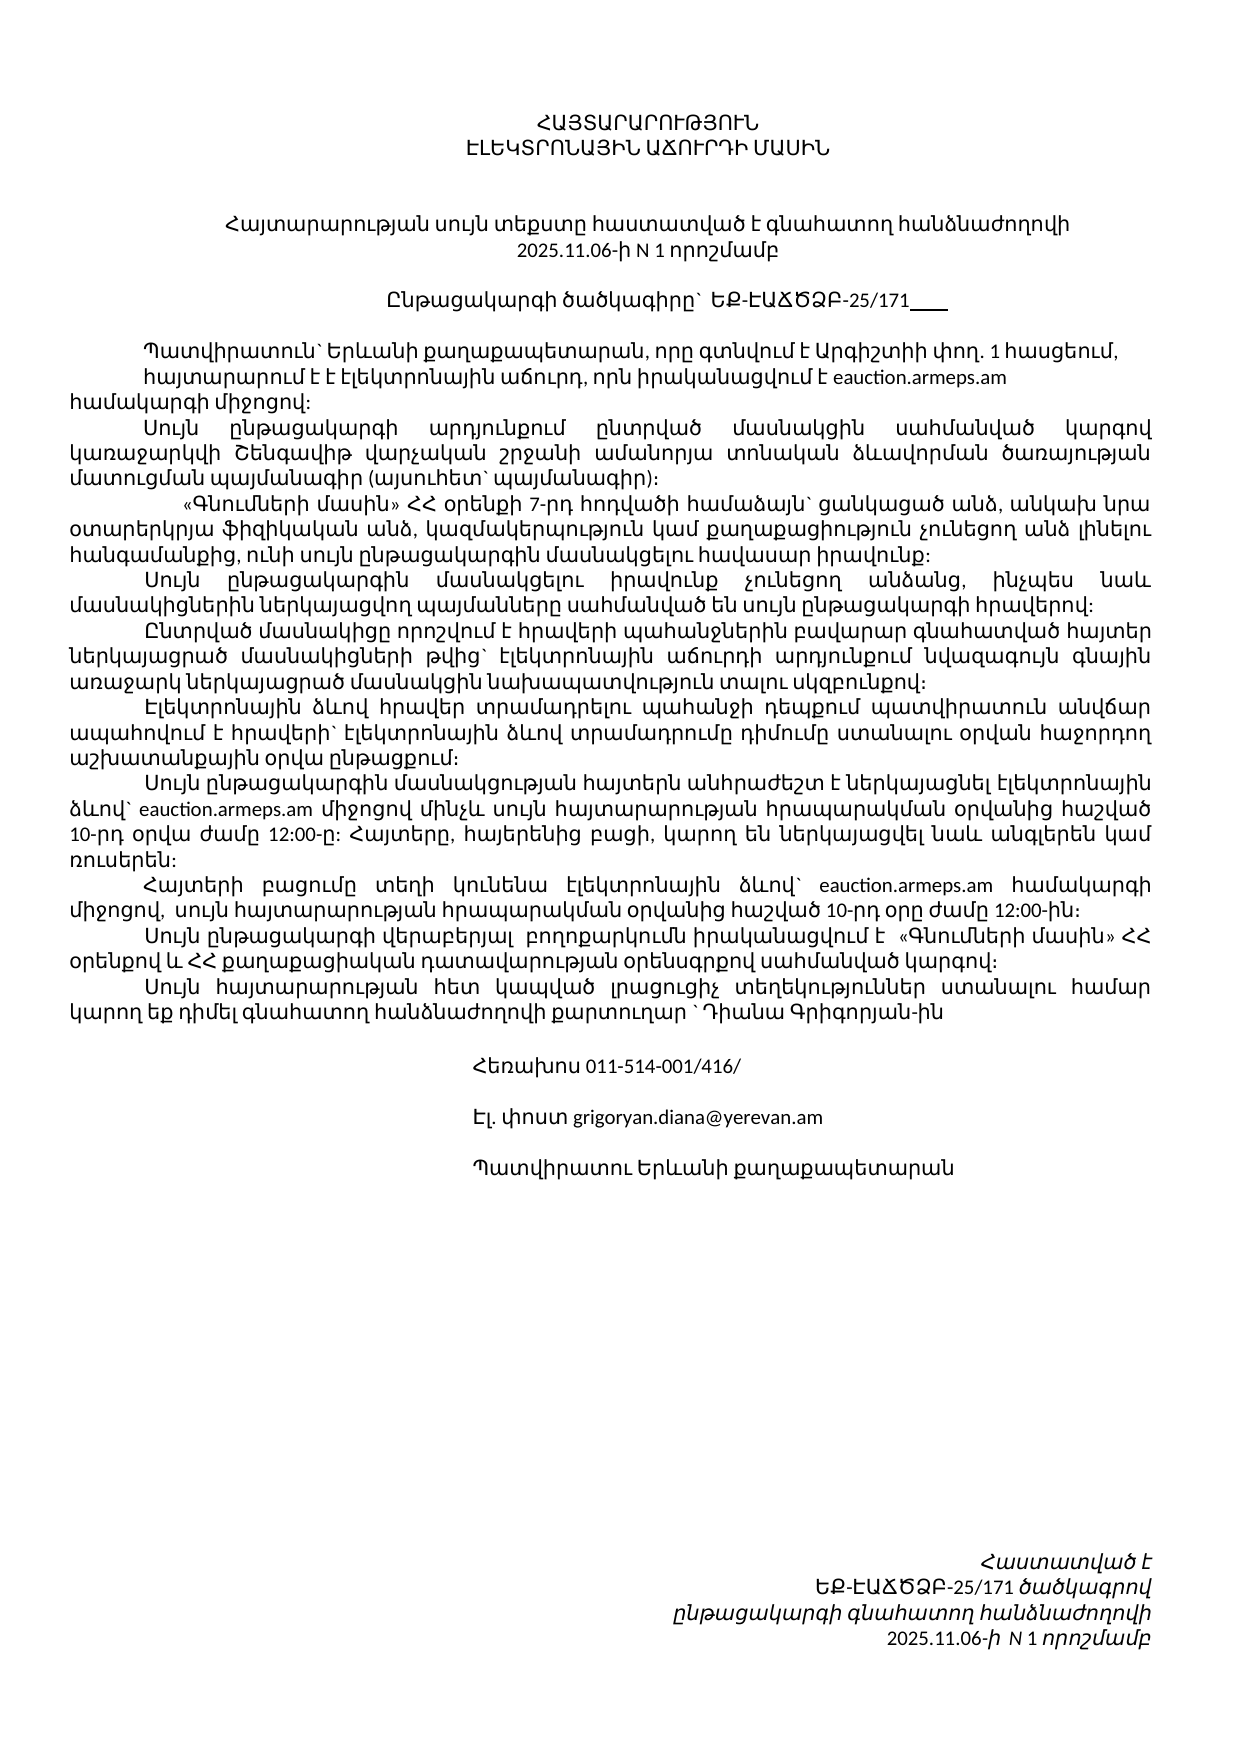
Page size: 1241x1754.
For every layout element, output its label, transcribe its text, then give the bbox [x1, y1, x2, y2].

text Սույն ընթացակարգի վերաբերյալ բողոքարկումն իրականացվում է «Գնումների մասին» ՀՀ օրենքով և ՀՀ քաղաքացիական դատավարության օրենսգրքով սահմանված կարգով։ [69, 923, 1152, 974]
text Էլ. փոստ grigoryan.diana@yerevan.am [69, 1104, 1152, 1129]
text Սույն ընթացակարգին մասնակցության հայտերն անհրաժեշտ է ներկայացնել էլեկտրոնային ձևով` eauction.armeps.am միջոցով մինչև սույն հայտարարության հրապարակման օրվանից հաշված 10-րդ օրվա ժամը 12:00-ը: Հայտերը, հայերենից բացի, կարող են ներկայացվել նաև անգլերեն կամ ռուսերեն: [69, 771, 1152, 872]
text Պատվիրատու Երևանի քաղաքապետարան [69, 1155, 1152, 1180]
text Պատվիրատուն` Երևանի քաղաքապետարան, որը գտնվում է Արգիշտիի փող. 1 հասցեում, [69, 338, 1152, 364]
text հայտարարում է է էլեկտրոնային աճուրդ, որն իրականացվում է eauction.armeps.am համակարգի միջոցով: [69, 364, 1152, 415]
text Ընտրված մասնակիցը որոշվում է հրավերի պահանջներին բավարար գնահատված հայտեր ներկայացրած մասնակիցների թվից` էլեկտրոնային աճուրդի արդյունքում նվազագույն գնային առաջարկ ներկայացրած մասնակցին նախապատվություն տալու սկզբունքով։ [69, 618, 1152, 694]
text ԷԼԵԿՏՐՈՆԱՅԻՆ ԱՃՈՒՐԴԻ ՄԱՍԻՆ [69, 135, 1152, 161]
text Ընթացակարգի ծածկագիրը` ԵՔ-ԷԱՃԾՁԲ-25/171 [69, 288, 1152, 313]
text 2025.11.06 -ի N 1 որոշմամբ [69, 1625, 1152, 1651]
text Սույն ընթացակարգին մասնակցելու իրավունք չունեցող անձանց, ինչպես նաև մասնակիցներին ներկայացվող պայմանները սահմանված են սույն ընթացակարգի հրավերով: [69, 567, 1152, 618]
text Հեռախոս 011-514-001/416/ [69, 1053, 1152, 1078]
text Էլեկտրոնային ձևով հրավեր տրամադրելու պահանջի դեպքում պատվիրատուն անվճար ապահովում է հրավերի` էլեկտրոնային ձևով տրամադրումը դիմումը ստանալու օրվան հաջորդող աշխատանքային օրվա ընթացքում։ [69, 694, 1152, 771]
text Հայտարարության սույն տեքստը հաստատված է գնահատող հանձնաժողովի [69, 211, 1152, 237]
text Հայտերի բացումը տեղի կունենա էլեկտրոնային ձևով` eauction.armeps.am համակարգի միջոցով, սույն հայտարարության հրապարակման օրվանից հաշված 10-րդ օրը ժամը 12:00-ին։ [69, 872, 1152, 923]
text ԵՔ-ԷԱՃԾՁԲ-25/171 ծածկագրով [69, 1574, 1152, 1600]
text ընթացակարգի գնահատող հանձնաժողովի [69, 1600, 1152, 1625]
text ՀԱՅՏԱՐԱՐՈՒԹՅՈՒՆ [69, 110, 1152, 135]
text Հաստատված է [69, 1549, 1152, 1574]
text «Գնումների մասին» ՀՀ օրենքի 7-րդ հոդվածի համաձայն` ցանկացած անձ, անկախ նրա օտարերկրյա ֆիզիկական անձ, կազմակերպություն կամ քաղաքացիություն չունեցող անձ լինելու հանգամանքից, ունի սույն ընթացակարգին մասնակցելու հավասար իրավունք: [69, 491, 1152, 567]
text Սույն հայտարարության հետ կապված լրացուցիչ տեղեկություններ ստանալու համար կարող եք դիմել գնահատող հանձնաժողովի քարտուղար ` Դիանա Գրիգորյան-ին [69, 974, 1152, 1025]
text 2025.11.06 -ի N 1 որոշմամբ [69, 237, 1152, 262]
text Սույն ընթացակարգի արդյունքում ընտրված մասնակցին սահմանված կարգով կառաջարկվի Շենգավիթ վարչական շրջանի ամանորյա տոնական ձևավորման ծառայության մատուցման պայմանագիր (այսուհետ` պայմանագիր)։ [69, 415, 1152, 491]
